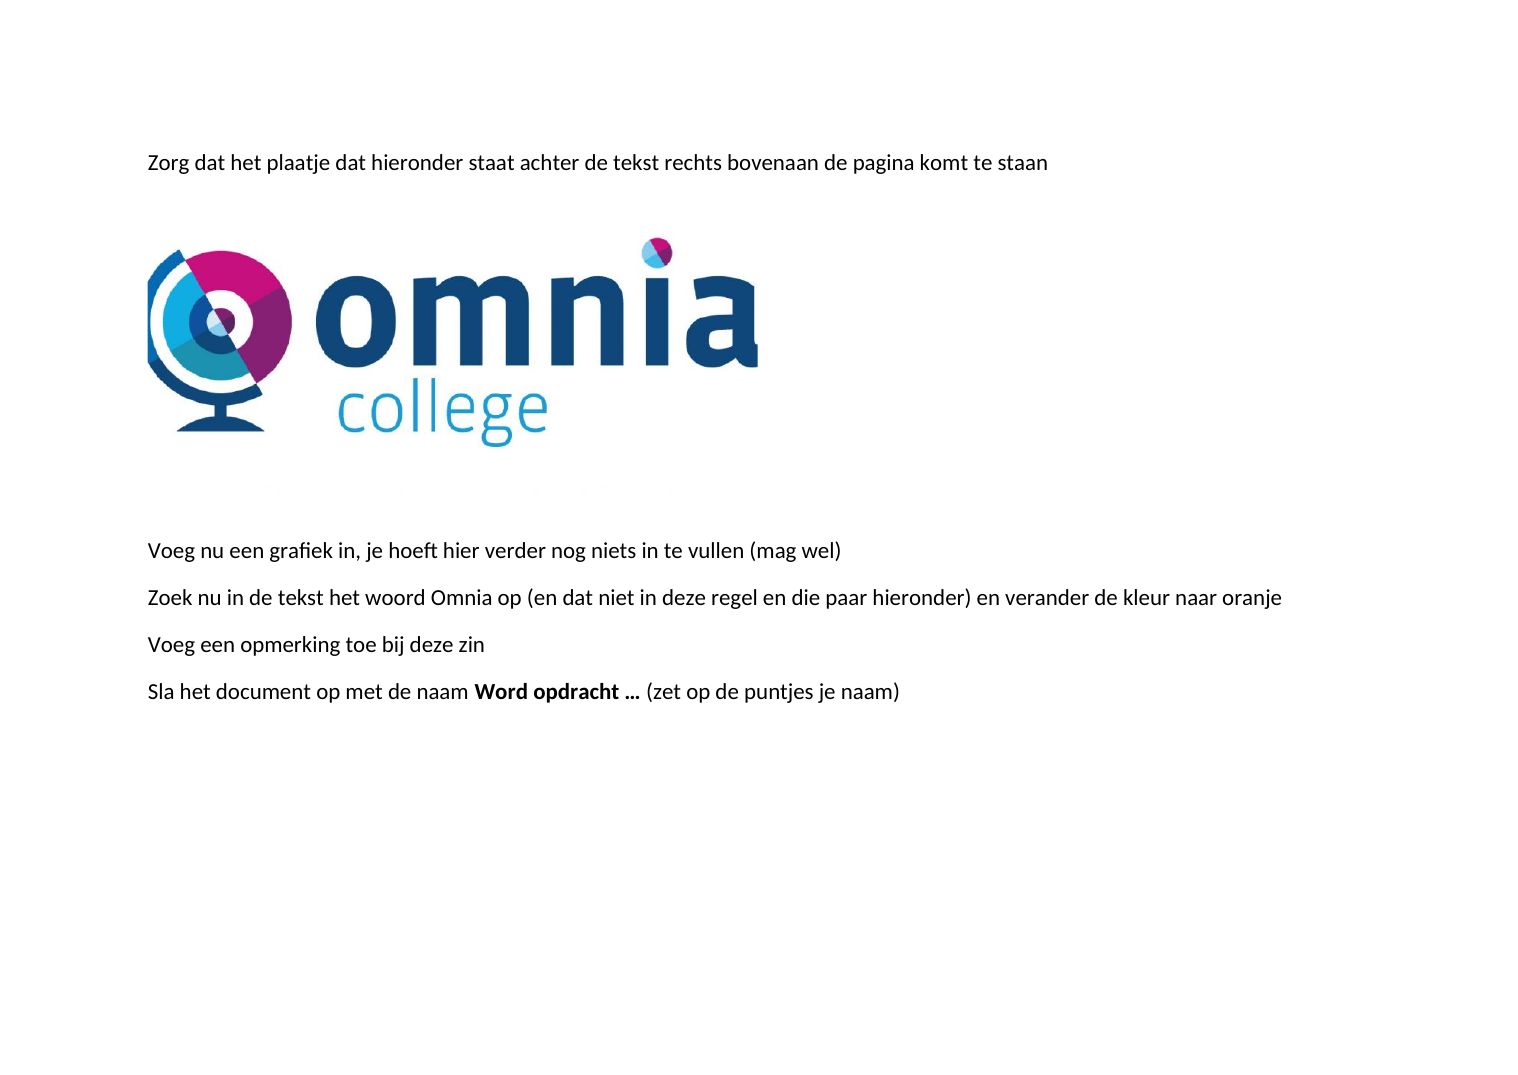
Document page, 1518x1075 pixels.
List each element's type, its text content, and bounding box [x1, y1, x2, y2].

text Voeg een opmerking toe bij deze zin [148, 630, 1370, 658]
text Sla het document op met de naam Word opdracht … (zet op de puntjes je naam) [148, 677, 1370, 705]
text Voeg nu een grafiek in, je hoeft hier verder nog niets in te vullen (mag wel) [148, 536, 1370, 564]
text Zoek nu in de tekst het woord Omnia op (en dat niet in deze regel en die paar hieronder) en verander de kleur naar oranje [148, 583, 1370, 611]
picture [147, 177, 758, 518]
